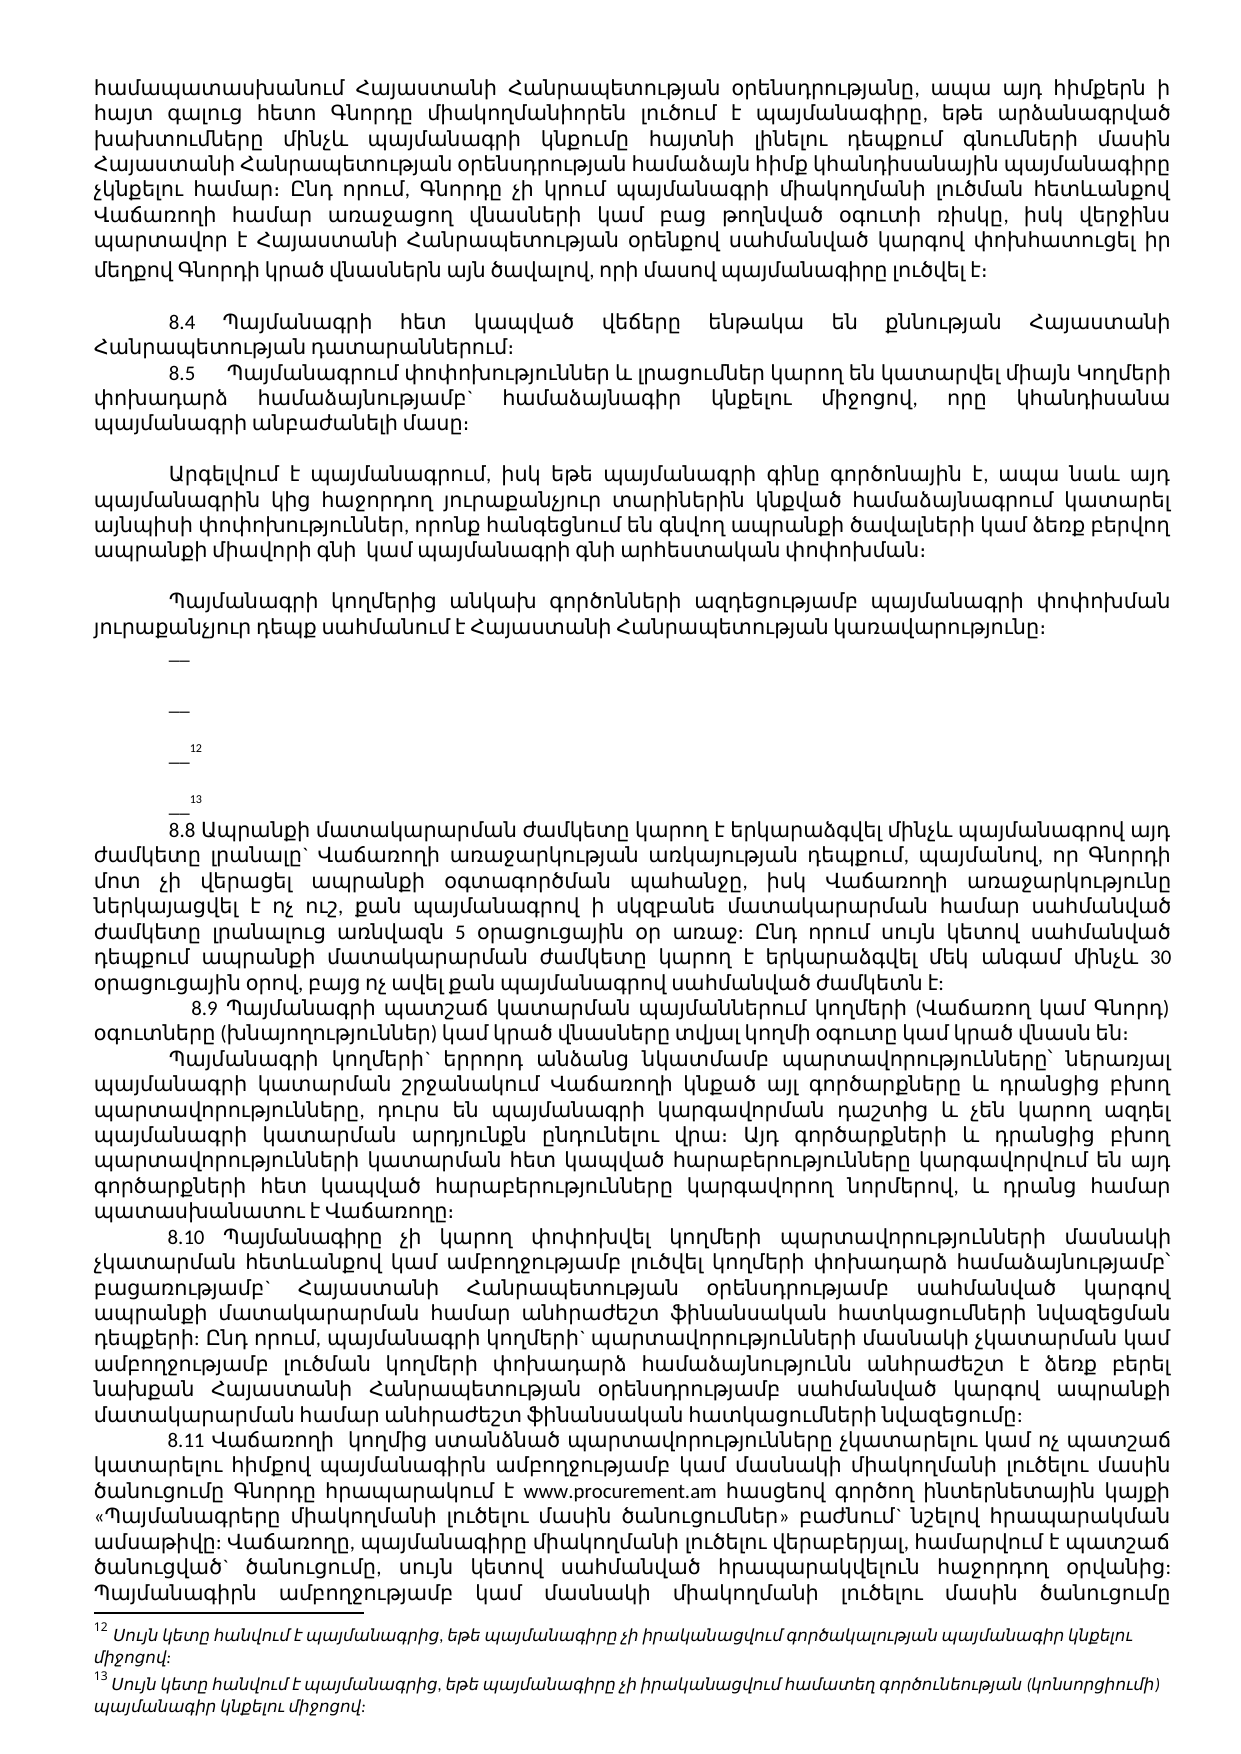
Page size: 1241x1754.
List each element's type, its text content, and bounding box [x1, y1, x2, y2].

text 8.9 Պայմանագրի պատշաճ կատարման պայմաններում կողմերի (Վաճառող կամ Գնորդ) օգուտները (խնայողություններ) կամ կրած վնասները տվյալ կողմի օգուտը կամ կրած վնասն են։ [94, 995, 1171, 1046]
text 8.10 Պայմանագիրը չի կարող փոփոխվել կողմերի պարտավորությունների մասնակի չկատարման հետևանքով կամ ամբողջությամբ լուծվել կողմերի փոխադարձ համաձայնությամբ՝ բացառությամբ` Հայաստանի Հանրապետության օրենսդրությամբ սահմանված կարգով ապրանքի մատակարարման համար անհրաժեշտ ֆինանսական հատկացումների նվազեցման դեպքերի: Ընդ որում, պայմանագրի կողմերի` պարտավորությունների մասնակի չկատարման կամ ամբողջությամբ լուծման կողմերի փոխադարձ համաձայնությունն անհրաժեշտ է ձեռք բերել նախքան Հայաստանի Հանրապետության օրենսդրությամբ սահմանված կարգով ապրանքի մատակարարման համար անհրաժեշտ ֆինանսական հատկացումների նվազեցումը: [94, 1224, 1171, 1427]
text 8.5 Պայմանագրում փոփոխություններ և լրացումներ կարող են կատարվել միայն Կողմերի փոխադարձ համաձայնությամբ` համաձայնագիր կնքելու միջոցով, որը կհանդիսանա պայմանագրի անբաժանելի մասը։ [94, 360, 1171, 436]
text Պայմանագրի կողմերի` երրորդ անձանց նկատմամբ պարտավորությունները՝ ներառյալ պայմանագրի կատարման շրջանակում Վաճառողի կնքած այլ գործարքները և դրանցից բխող պարտավորությունները, դուրս են պայմանագրի կարգավորման դաշտից և չեն կարող ազդել պայմանագրի կատարման արդյունքն ընդունելու վրա։ Այդ գործարքների և դրանցից բխող պարտավորությունների կատարման հետ կապված հարաբերությունները կարգավորվում են այդ գործարքների հետ կապված հարաբերությունները կարգավորող նորմերով, և դրանց համար պատասխանատու է Վաճառողը։ [94, 1046, 1171, 1224]
text __ [94, 639, 1171, 665]
text 8.4 Պայմանագրի հետ կապված վեճերը ենթակա են քննության Հայաստանի Հանրապետության դատարաններում։ [94, 309, 1171, 360]
text __ [94, 690, 1171, 716]
text Պայմանագրի կողմերից անկախ գործոնների ազդեցությամբ պայմանագրի փոփոխման յուրաքանչյուր դեպք սահմանում է Հայաստանի Հանրապետության կառավարությունը։ [94, 588, 1171, 639]
text 8.8 Ապրանքի մատակարարման ժամկետը կարող է երկարաձգվել մինչև պայմանագրով այդ ժամկետը լրանալը` Վաճառողի առաջարկության առկայության դեպքում, պայմանով, որ Գնորդի մոտ չի վերացել ապրանքի օգտագործման պահանջը, իսկ Վաճառողի առաջարկությունը ներկայացվել է ոչ ուշ, քան պայմանագրով ի սկզբանե մատակարարման համար սահմանված ժամկետը լրանալուց առնվազն 5 օրացուցային օր առաջ: Ընդ որում սույն կետով սահմանված դեպքում ապրանքի մատակարարման ժամկետը կարող է երկարաձգվել մեկ անգամ մինչև 30 օրացուցային օրով, բայց ոչ ավել քան պայմանագրով սահմանված ժամկետն է: [94, 817, 1171, 995]
text __ [94, 741, 1171, 766]
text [94, 75, 1171, 283]
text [94, 1427, 1171, 1605]
text Արգելվում է պայմանագրում, իսկ եթե պայմանագրի գինը գործոնային է, ապա նաև այդ պայմանագրին կից հաջորդող յուրաքանչյուր տարիներին կնքված համաձայնագրում կատարել այնպիսի փոփոխություններ, որոնք հանգեցնում են գնվող ապրանքի ծավալների կամ ձեռք բերվող ապրանքի միավորի գնի կամ պայմանագրի գնի արհեստական փոփոխման։ [94, 461, 1171, 563]
text __ [94, 792, 1171, 817]
